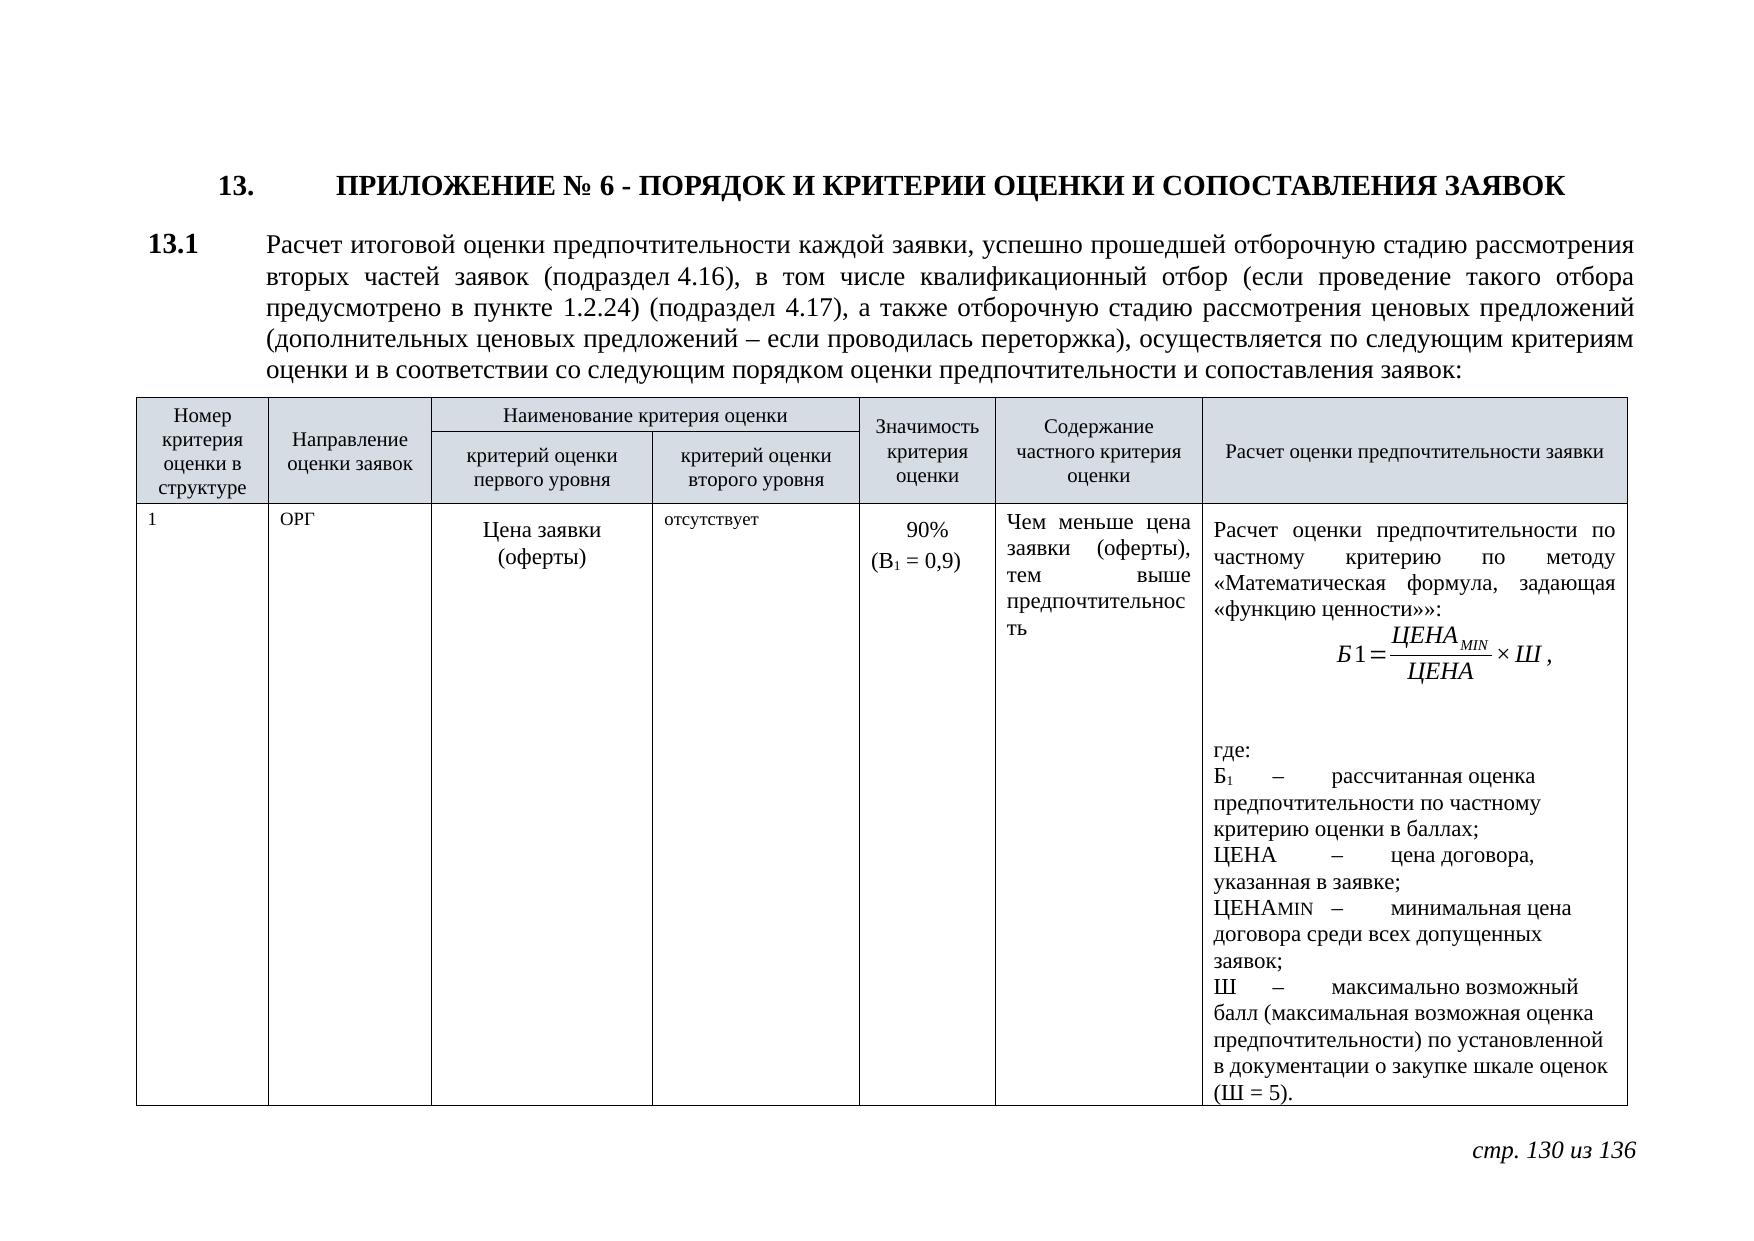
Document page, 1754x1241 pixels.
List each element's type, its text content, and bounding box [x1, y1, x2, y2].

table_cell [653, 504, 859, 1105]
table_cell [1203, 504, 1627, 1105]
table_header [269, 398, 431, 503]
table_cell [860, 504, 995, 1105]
list Расчет итоговой оценки предпочтительности каждой заявки, успешно прошедшей отборочную стадию рассмотрения вторых частей заявок (подраздел 4.16), в том числе квалификационный отбор (если проведение такого отбора предусмотрено в пункте 1.2.24) (подраздел 4.17), а также отборочную стадию рассмотрения ценовых предложений (дополнительных ценовых предложений – если проводилась переторжка), осуществляется по следующим критериям оценки и в соответствии со следующим порядком оценки предпочтительности и сопоставления заявок: [148, 227, 1636, 385]
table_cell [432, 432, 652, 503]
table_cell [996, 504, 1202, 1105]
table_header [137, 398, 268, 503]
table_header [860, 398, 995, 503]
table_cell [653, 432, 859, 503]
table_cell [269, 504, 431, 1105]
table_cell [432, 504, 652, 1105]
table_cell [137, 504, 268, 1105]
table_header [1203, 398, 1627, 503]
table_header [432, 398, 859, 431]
subtitle ПРИЛОЖЕНИЕ № 6 - ПОРЯДОК И КРИТЕРИИ ОЦЕНКИ И СОПОСТАВЛЕНИЯ ЗАЯВОК [148, 168, 1636, 202]
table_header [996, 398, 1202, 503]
